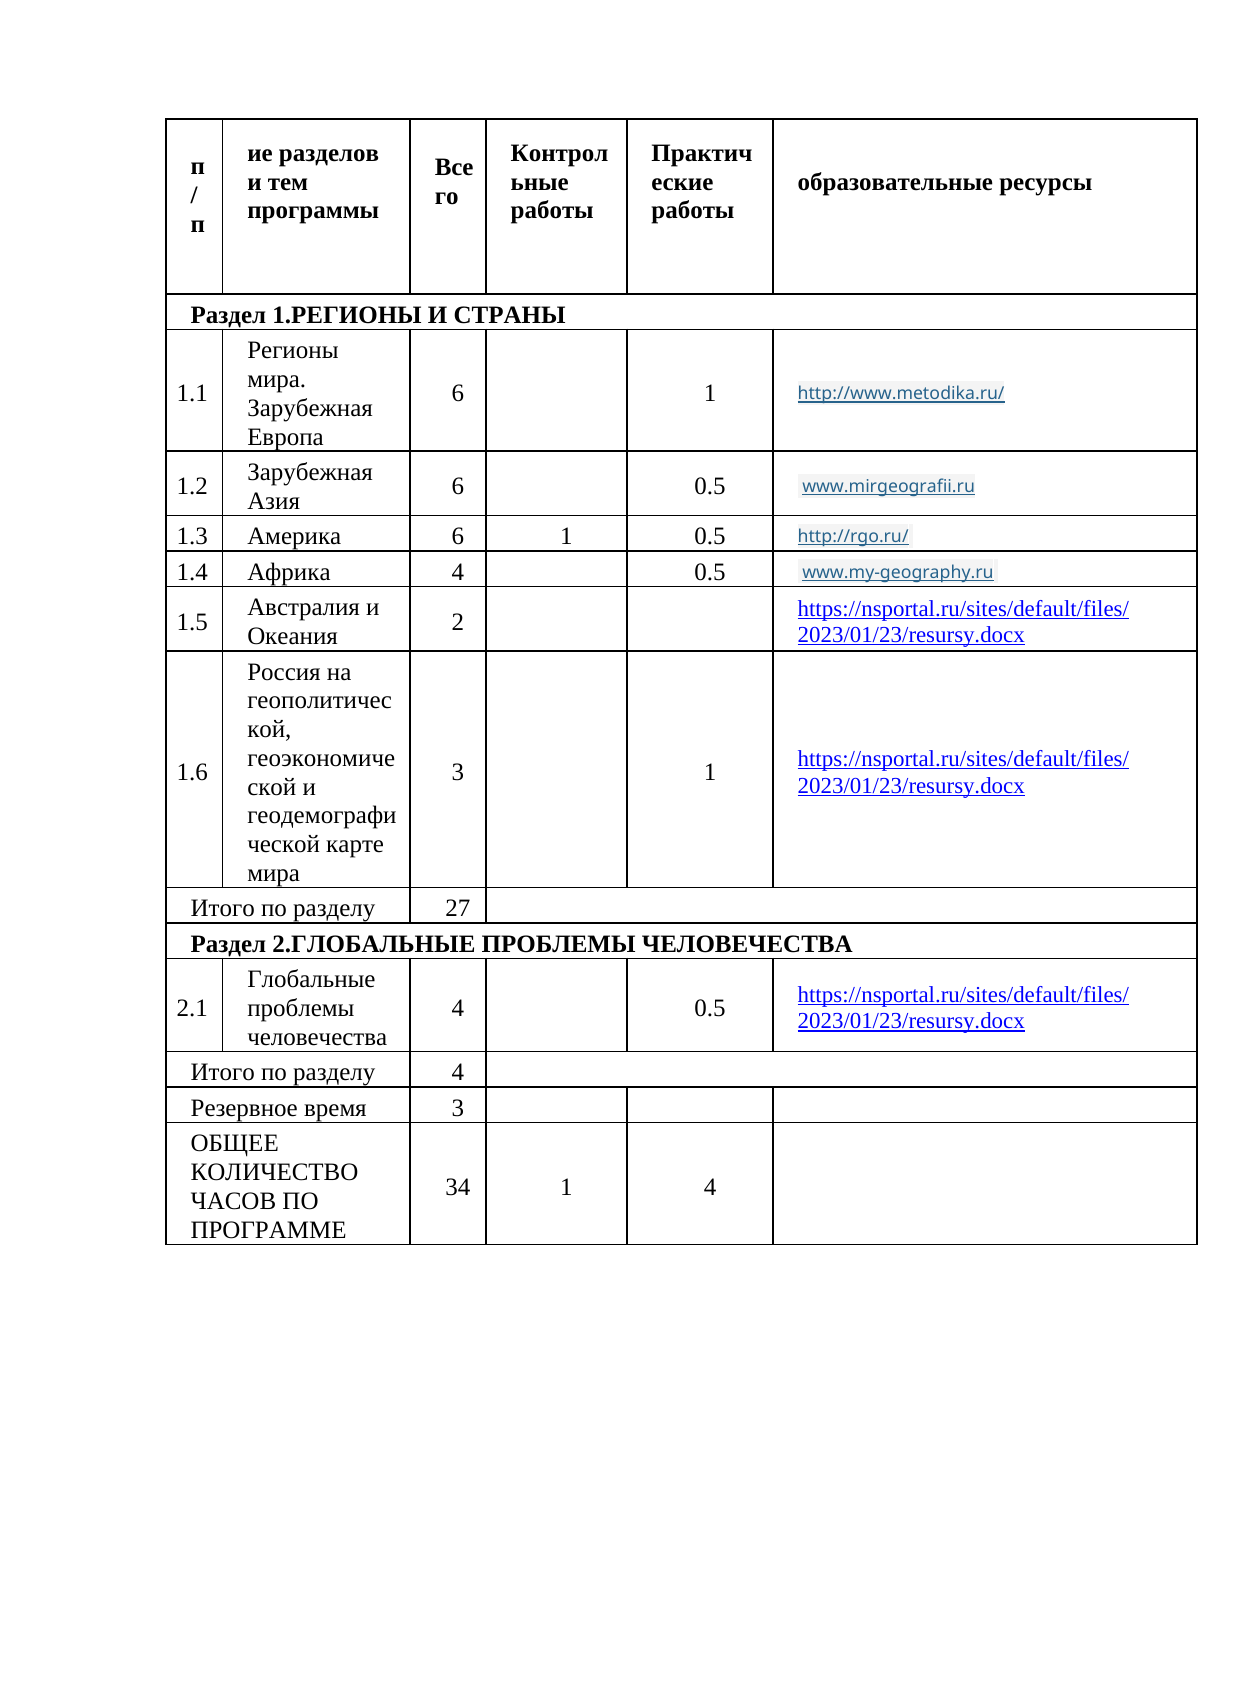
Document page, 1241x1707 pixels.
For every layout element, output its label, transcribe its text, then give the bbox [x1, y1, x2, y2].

table_cell [487, 552, 626, 586]
table_cell Раздел 1.РЕГИОНЫ И СТРАНЫ [167, 295, 1196, 328]
table_cell 1 [487, 516, 626, 550]
table_cell 1.3 [167, 516, 222, 550]
table_cell 0.5 [628, 452, 772, 514]
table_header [774, 120, 1196, 293]
table_cell 1.1 [167, 330, 222, 450]
table_cell [487, 587, 626, 650]
table_cell [628, 1088, 772, 1122]
table_cell 1 [628, 330, 772, 450]
table_cell 6 [411, 330, 485, 450]
table_cell Зарубежная Азия [223, 452, 409, 514]
table_cell 6 [411, 452, 485, 514]
table_cell Резервное время [167, 1088, 409, 1122]
table_cell [628, 587, 772, 650]
table_cell 1.4 [167, 552, 222, 586]
table_cell http://www.metodika.ru/ [774, 330, 1196, 450]
table_header № п/п [167, 120, 222, 293]
table_cell [487, 452, 626, 514]
table_cell www.mirgeografii.ru [774, 452, 1196, 514]
table_cell [774, 1088, 1196, 1122]
table_cell ОБЩЕЕ КОЛИЧЕСТВО ЧАСОВ ПО ПРОГРАММЕ [167, 1123, 409, 1243]
table_cell Россия на геополитической, геоэкономической и геодемографической карте мира [223, 652, 409, 887]
table_cell [487, 652, 626, 887]
table_cell 1 [487, 1123, 626, 1243]
table_cell 34 [411, 1123, 485, 1243]
table_cell 3 [411, 1088, 485, 1122]
table_cell [487, 330, 626, 450]
table_cell [487, 888, 1196, 922]
table_cell https://nsportal.ru/sites/default/files/2023/01/23/resursy.docx [774, 587, 1196, 650]
table_cell 4 [411, 552, 485, 586]
table_cell 3 [411, 652, 485, 887]
table_cell [487, 1088, 626, 1122]
table_cell Практические работы [628, 120, 772, 293]
table_cell Контрольные работы [487, 120, 626, 293]
table_cell www.my-geography.ru [774, 552, 1196, 586]
table_cell Африка [223, 552, 409, 586]
table_cell 1 [628, 652, 772, 887]
table_cell https://nsportal.ru/sites/default/files/2023/01/23/resursy.docx [774, 959, 1196, 1051]
table_cell 1.5 [167, 587, 222, 650]
table_cell Итого по разделу [167, 1052, 409, 1086]
table_cell 0.5 [628, 552, 772, 586]
table_cell 27 [411, 888, 485, 922]
table_cell 4 [411, 959, 485, 1051]
table_cell Раздел 2.ГЛОБАЛЬНЫЕ ПРОБЛЕМЫ ЧЕЛОВЕЧЕСТВА [167, 924, 1196, 958]
table_cell Глобальные проблемы человечества [223, 959, 409, 1051]
table_cell Итого по разделу [167, 888, 409, 922]
table_cell 4 [411, 1052, 485, 1086]
table_cell Всего [411, 120, 485, 293]
table_cell [487, 1052, 1196, 1086]
table_cell 1.6 [167, 652, 222, 887]
table_cell Америка [223, 516, 409, 550]
table_cell 1.2 [167, 452, 222, 514]
table_cell 4 [628, 1123, 772, 1243]
table_cell Регионы мира. Зарубежная Европа [223, 330, 409, 450]
table_cell 6 [411, 516, 485, 550]
table_cell [774, 1123, 1196, 1243]
table_cell Австралия и Океания [223, 587, 409, 650]
table_cell 0.5 [628, 516, 772, 550]
table_cell 2.1 [167, 959, 222, 1051]
table_cell 2 [411, 587, 485, 650]
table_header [223, 120, 409, 293]
table_cell https://nsportal.ru/sites/default/files/2023/01/23/resursy.docx [774, 652, 1196, 887]
table_cell [487, 959, 626, 1051]
table_cell 0.5 [628, 959, 772, 1051]
table_cell http://rgo.ru/ [774, 516, 1196, 550]
